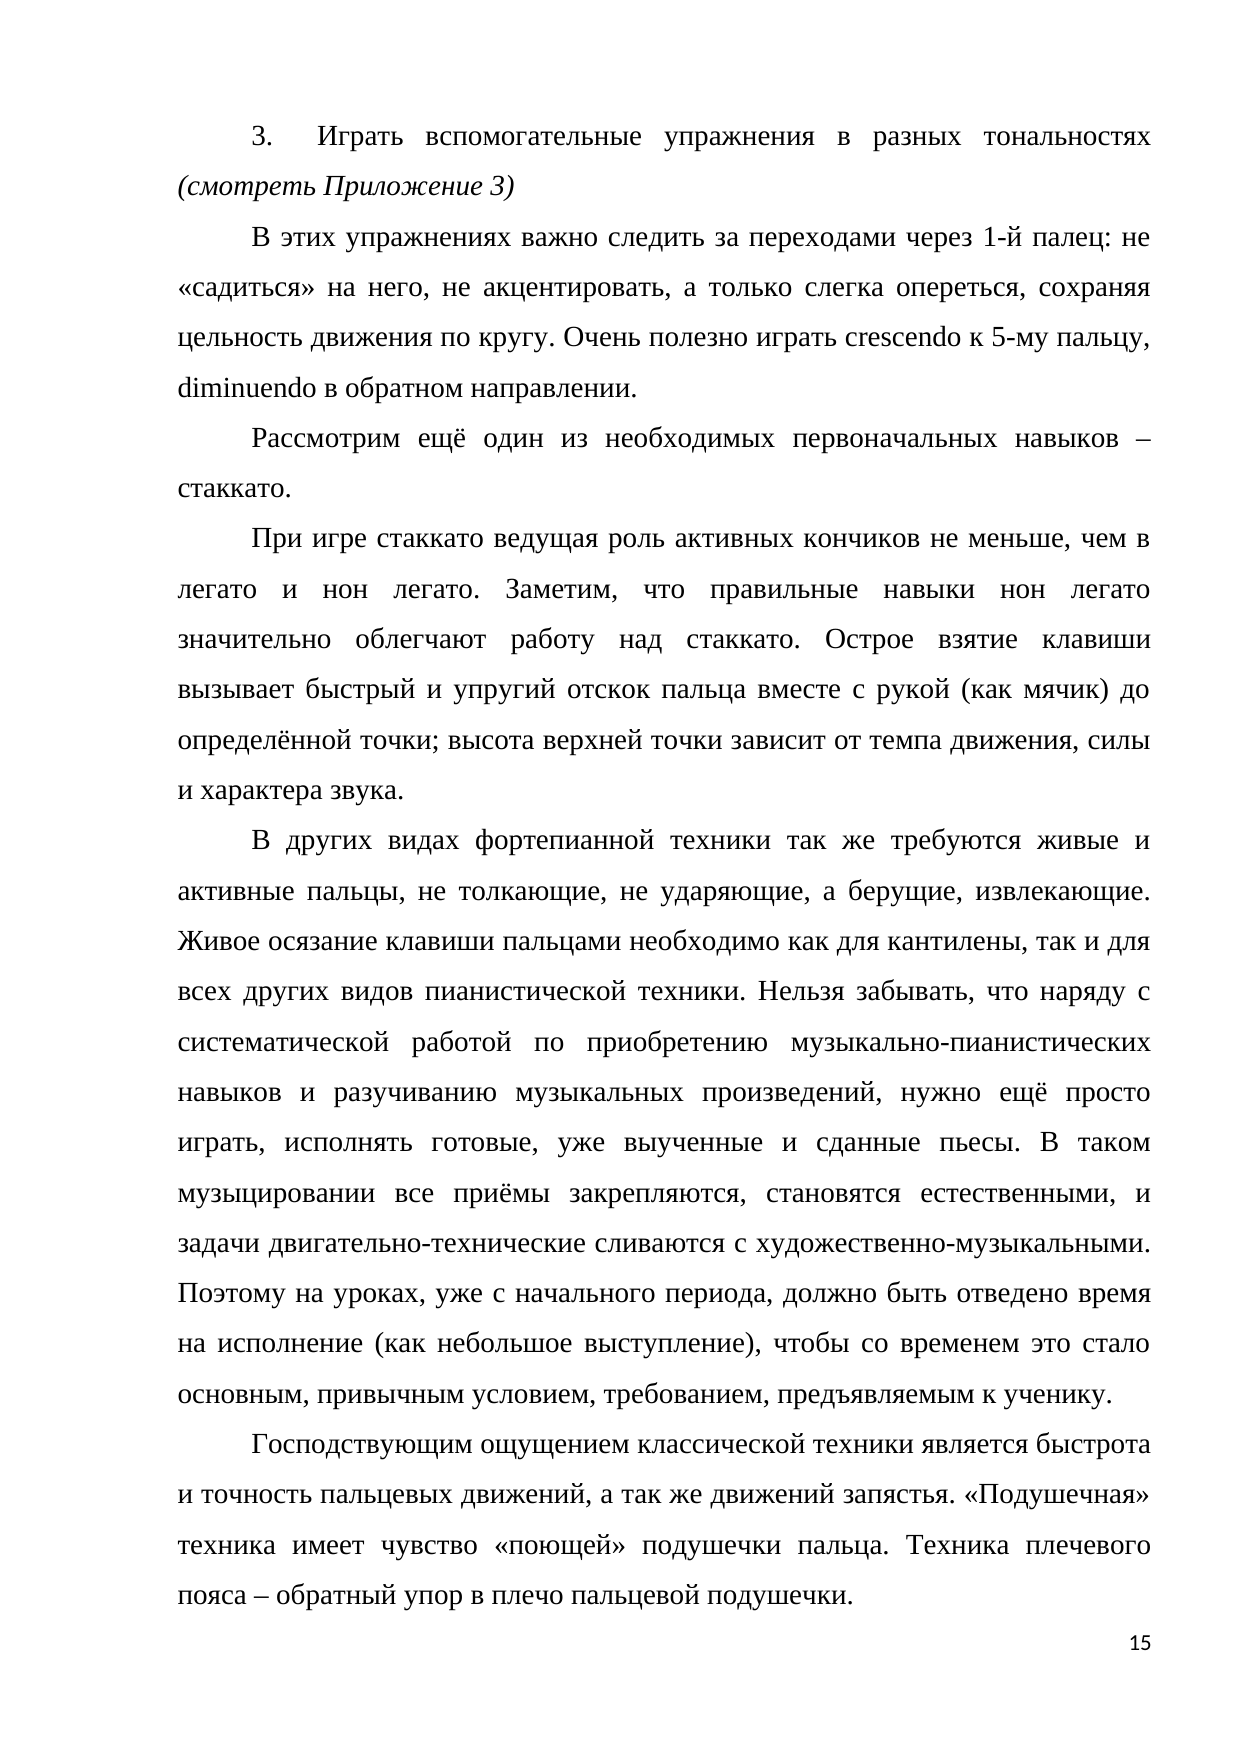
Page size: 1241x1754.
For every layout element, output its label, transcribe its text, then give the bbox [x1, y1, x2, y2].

text При игре стаккато ведущая роль активных кончиков не меньше, чем в легато и нон легато. Заметим, что правильные навыки нон легато значительно облегчают работу над стаккато. Острое взятие клавиши вызывает быстрый и упругий отскок пальца вместе с рукой (как мячик) до определённой точки; высота верхней точки зависит от темпа движения, силы и характера звука. [177, 521, 1152, 806]
text В других видах фортепианной техники так же требуются живые и активные пальцы, не толкающие, не ударяющие, а берущие, извлекающие. Живое осязание клавиши пальцами необходимо как для кантилены, так и для всех других видов пианистической техники. Нельзя забывать, что наряду с систематической работой по приобретению музыкально-пианистических навыков и разучиванию музыкальных произведений, нужно ещё просто играть, исполнять готовые, уже выученные и сданные пьесы. В таком музыцировании все приёмы закрепляются, становятся естественными, и задачи двигательно-технические сливаются с художественно-музыкальными. Поэтому на уроках, уже с начального периода, должно быть отведено время на исполнение (как небольшое выступление), чтобы со временем это стало основным, привычным условием, требованием, предъявляемым к ученику. [177, 822, 1152, 1409]
text Господствующим ощущением классической техники является быстрота и точность пальцевых движений, а так же движений запястья. «Подушечная» техника имеет чувство «поющей» подушечки пальца. Техника плечевого пояса – обратный упор в плечо пальцевой подушечки. [177, 1426, 1152, 1611]
text 3. Играть вспомогательные упражнения в разных тональностях (смотреть Приложение 3) [177, 118, 1152, 202]
text В этих упражнениях важно следить за переходами через 1-й палец: не «садиться» на него, не акцентировать, а только слегка опереться, сохраняя цельность движения по кругу. Очень полезно играть crescendo к 5-му пальцу, diminuendo в обратном направлении. [177, 219, 1152, 403]
text Рассмотрим ещё один из необходимых первоначальных навыков – стаккато. [177, 420, 1152, 504]
